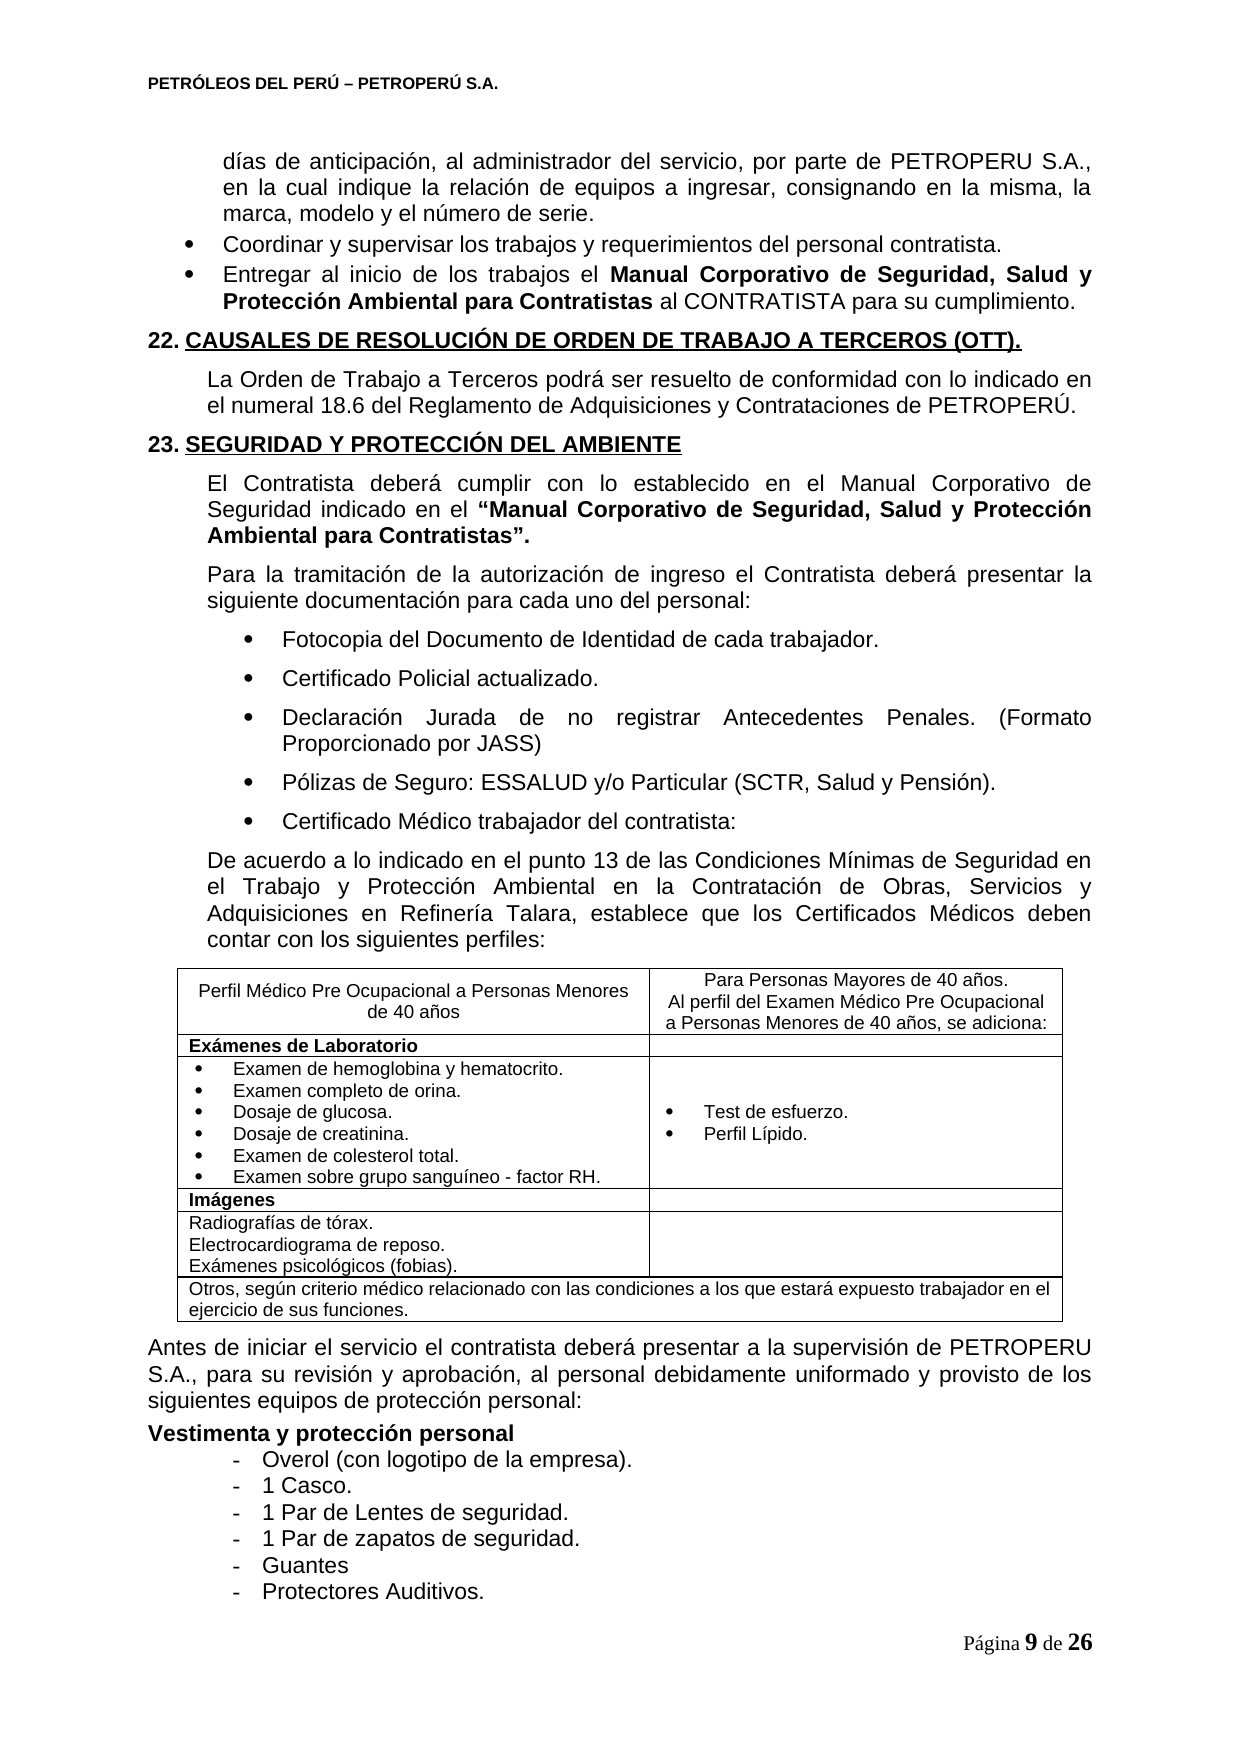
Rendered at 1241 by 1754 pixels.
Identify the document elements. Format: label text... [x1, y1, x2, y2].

text La Orden de Trabajo a Terceros podrá ser resuelto de conformidad con lo indicado en el numeral 18.6 del Reglamento de Adquisiciones y Contrataciones de PETROPERÚ. [207, 366, 1093, 418]
list 1 Casco. [232, 1472, 1092, 1499]
list Protectores Auditivos. [232, 1578, 1092, 1604]
list Fotocopia del Documento de Identidad de cada trabajador. [244, 626, 1092, 653]
list Certificado Médico trabajador del contratista: [244, 808, 1092, 834]
text Antes de iniciar el servicio el contratista deberá presentar a la supervisión de PETROPERU S.A., para su revisión y aprobación, al personal debidamente uniformado y provisto de los siguientes equipos de protección personal: [148, 965, 1092, 1413]
list Coordinar y supervisar los trabajos y requerimientos del personal contratista. [185, 231, 1092, 257]
table_cell [650, 1035, 1062, 1056]
list 1 Par de Lentes de seguridad. [232, 1499, 1092, 1525]
table_cell Exámenes de Laboratorio [178, 1035, 649, 1056]
table_cell Radiografías de tórax. Electrocardiograma de reposo. Exámenes psicológicos (fobias). [178, 1212, 649, 1276]
list CAUSALES DE RESOLUCIÓN DE ORDEN DE TRABAJO A TERCEROS (OTT). [148, 327, 1092, 353]
text De acuerdo a lo indicado en el punto 13 de las Condiciones Mínimas de Seguridad en el Trabajo y Protección Ambiental en la Contratación de Obras, Servicios y Adquisiciones en Refinería Talara, establece que los Certificados Médicos deben contar con los siguientes perfiles: [207, 847, 1092, 952]
list Overol (con logotipo de la empresa). [232, 1446, 1092, 1472]
list 1 Par de zapatos de seguridad. [232, 1525, 1092, 1552]
list Entregar al inicio de los trabajos el Manual Corporativo de Seguridad, Salud y Protección Ambiental para Contratistas al CONTRATISTA para su cumplimiento. [185, 261, 1092, 314]
text El Contratista deberá cumplir con lo establecido en el Manual Corporativo de Seguridad indicado en el “Manual Corporativo de Seguridad, Salud y Protección Ambiental para Contratistas”. [207, 469, 1092, 549]
text Vestimenta y protección personal [148, 1419, 1092, 1446]
table_cell [650, 1212, 1062, 1276]
table_cell Test de esfuerzo. Perfil Lípido. [650, 1057, 1062, 1188]
text Para la tramitación de la autorización de ingreso el Contratista deberá presentar la siguiente documentación para cada uno del personal: [207, 561, 1092, 614]
list SEGURIDAD Y PROTECCIÓN DEL AMBIENTE [148, 431, 1092, 457]
list Certificado Policial actualizado. [244, 665, 1092, 692]
table_cell Otros, según criterio médico relacionado con las condiciones a los que estará expuesto trabajador en el ejercicio de sus funciones. [178, 1278, 1062, 1321]
list Declaración Jurada de no registrar Antecedentes Penales. (Formato Proporcionado por JASS) [244, 704, 1092, 757]
table_cell Imágenes [178, 1189, 649, 1211]
table_cell [650, 1189, 1062, 1211]
table_header Perfil Médico Pre Ocupacional a Personas Menores de 40 años [178, 969, 649, 1034]
list Pólizas de Seguro: ESSALUD y/o Particular (SCTR, Salud y Pensión). [244, 769, 1092, 796]
table_header Para Personas Mayores de 40 años. Al perfil del Examen Médico Pre Ocupacional a Personas Menores de 40 años, se adiciona: [650, 969, 1062, 1034]
table_cell Examen de hemoglobina y hematocrito. Examen completo de orina. Dosaje de glucosa. Dosaje de creatinina. Examen de colesterol total. Examen sobre grupo sanguíneo - factor RH. [178, 1057, 649, 1188]
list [185, 148, 1092, 227]
list Guantes [232, 1552, 1092, 1578]
